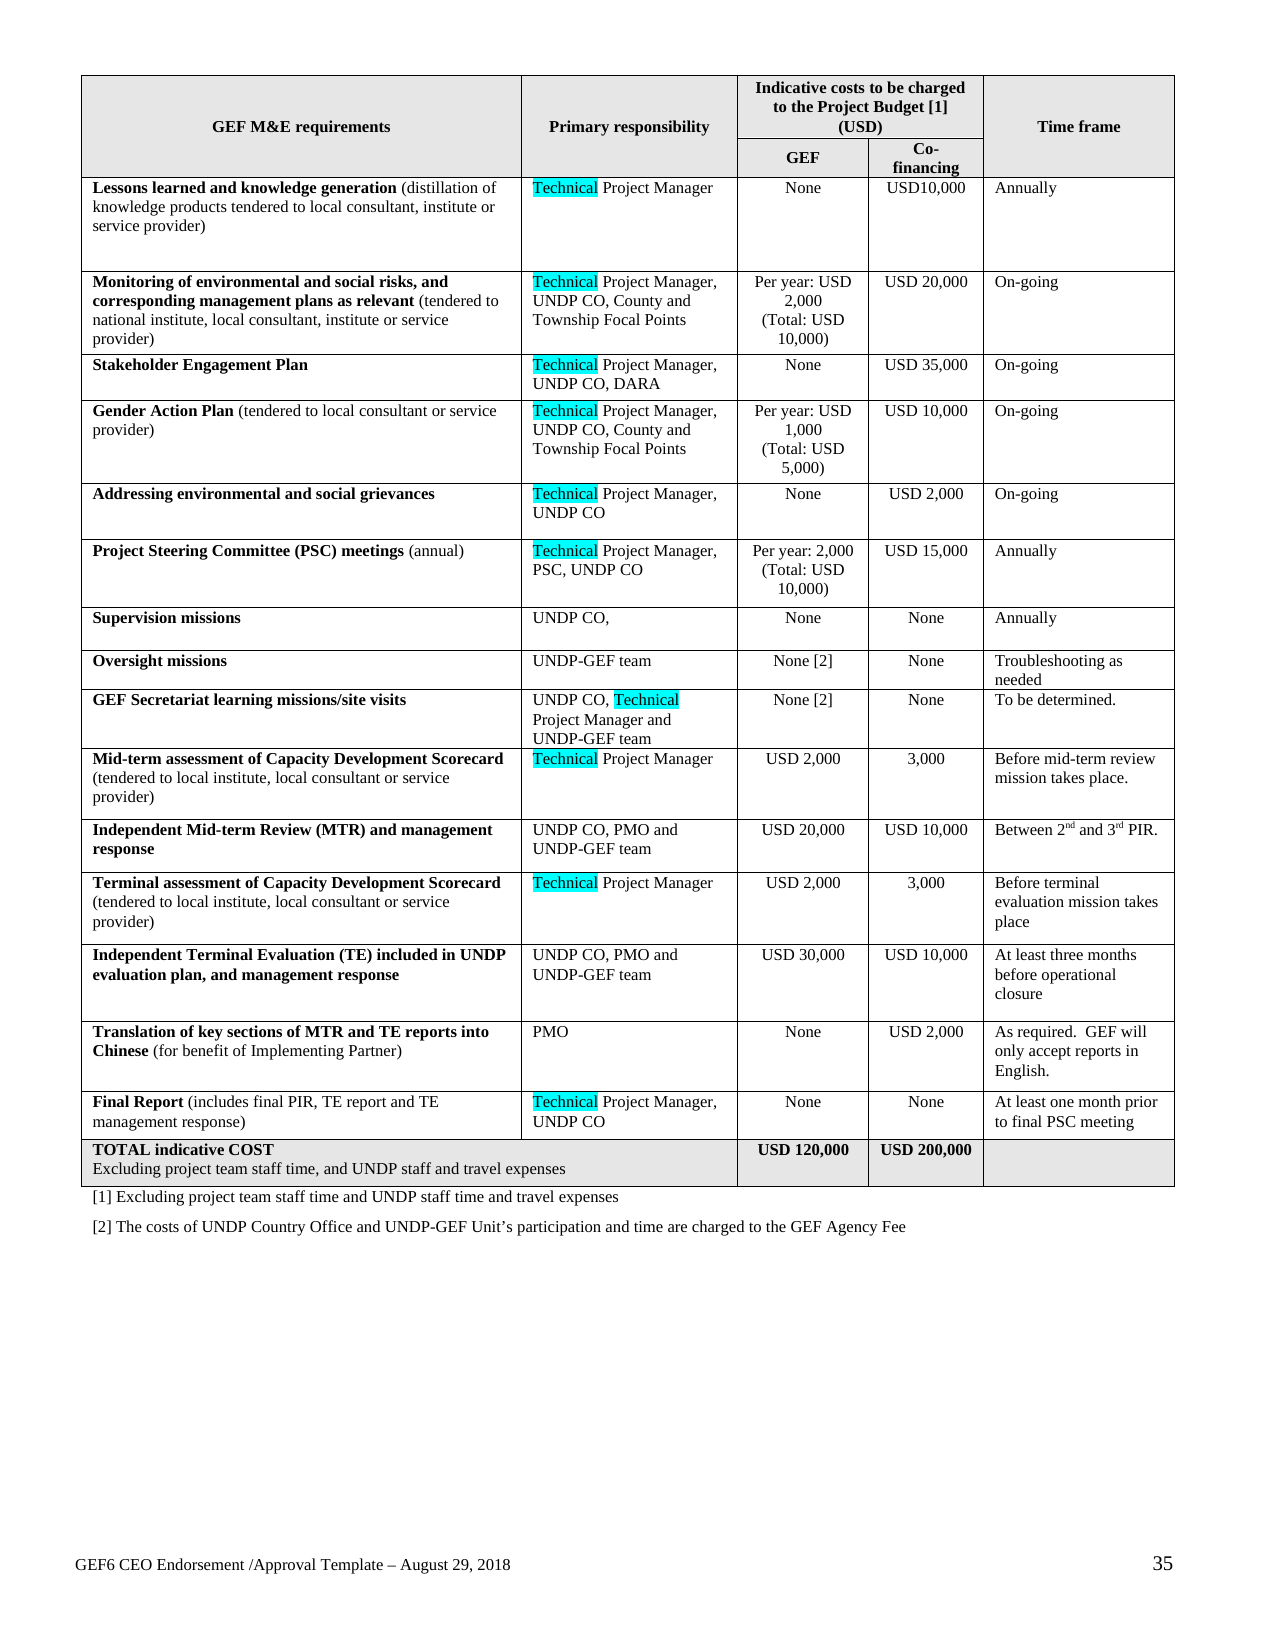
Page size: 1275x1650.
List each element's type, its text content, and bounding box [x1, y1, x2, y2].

table_cell Independent Mid-term Review (MTR) and management response [82, 820, 521, 872]
table_cell 3,000 [869, 749, 983, 819]
table_cell USD 35,000 [869, 355, 983, 400]
table_cell UNDP-GEF team [522, 651, 737, 689]
table_cell Technical Project Manager, UNDP CO [522, 1092, 737, 1139]
table_header Primary responsibility [522, 76, 737, 177]
table_cell On-going [984, 272, 1174, 354]
table_cell Technical Project Manager, UNDP CO, DARA [522, 355, 737, 400]
table_cell As required. GEF will only accept reports in English. [984, 1022, 1174, 1091]
table_cell GEF [738, 139, 868, 177]
table_cell USD 10,000 [869, 945, 983, 1021]
table_cell USD 2,000 [869, 484, 983, 539]
table_cell Technical Project Manager, PSC, UNDP CO [522, 540, 737, 607]
table_cell Mid-term assessment of Capacity Development Scorecard (tendered to local institute, local consultant or service provider) [82, 749, 521, 819]
table_cell None [738, 178, 868, 271]
table_cell 3,000 [869, 873, 983, 944]
table_cell UNDP CO, Technical Project Manager and UNDP-GEF team [522, 690, 737, 748]
table_cell Troubleshooting as needed [984, 651, 1174, 689]
table_cell Technical Project Manager, UNDP CO, County and Township Focal Points [522, 272, 737, 354]
table_cell Before terminal evaluation mission takes place [984, 873, 1174, 944]
table_cell [984, 1140, 1174, 1186]
table_cell To be determined. [984, 690, 1174, 748]
table_cell Annually [984, 540, 1174, 607]
table_cell Technical Project Manager [522, 178, 737, 271]
table_cell None [869, 651, 983, 689]
table_cell Technical Project Manager, UNDP CO, County and Township Focal Points [522, 401, 737, 483]
table_cell Technical Project Manager, UNDP CO [522, 484, 737, 539]
table_cell Per year: 2,000 (Total: USD 10,000) [738, 540, 868, 607]
table_cell Terminal assessment of Capacity Development Scorecard (tendered to local institute, local consultant or service provider) [82, 873, 521, 944]
table_cell Lessons learned and knowledge generation (distillation of knowledge products tendered to local consultant, institute or service provider) [82, 178, 521, 271]
table_cell On-going [984, 484, 1174, 539]
table_cell Annually [984, 178, 1174, 271]
table_cell USD10,000 [869, 178, 983, 271]
table_cell UNDP CO, PMO and UNDP-GEF team [522, 820, 737, 872]
table_cell Oversight missions [82, 651, 521, 689]
table_cell Co-financing [869, 139, 983, 177]
table_cell USD 200,000 [869, 1140, 983, 1186]
table_cell PMO [522, 1022, 737, 1091]
table_header Time frame [984, 76, 1174, 177]
table_cell Gender Action Plan (tendered to local consultant or service provider) [82, 401, 521, 483]
table_cell Addressing environmental and social grievances [82, 484, 521, 539]
table_cell Between 2nd and 3rd PIR. [984, 820, 1174, 872]
table_cell At least three months before operational closure [984, 945, 1174, 1021]
table_cell Final Report (includes final PIR, TE report and TE management response) [82, 1092, 521, 1139]
table_cell Technical Project Manager [522, 749, 737, 819]
table_cell None [738, 355, 868, 400]
table_cell GEF Secretariat learning missions/site visits [82, 690, 521, 748]
table_cell On-going [984, 355, 1174, 400]
table_header Indicative costs to be charged to the Project Budget [1] (USD) [738, 76, 983, 137]
table_cell USD 30,000 [738, 945, 868, 1021]
table_cell USD 15,000 [869, 540, 983, 607]
table_cell USD 20,000 [869, 272, 983, 354]
table_cell Monitoring of environmental and social risks, and corresponding management plans as relevant (tendered to national institute, local consultant, institute or service provider) [82, 272, 521, 354]
table_cell None [869, 690, 983, 748]
table_cell UNDP CO, [522, 608, 737, 650]
table_cell Annually [984, 608, 1174, 650]
table_cell Technical Project Manager [522, 873, 737, 944]
table_cell Before mid-term review mission takes place. [984, 749, 1174, 819]
table_cell None [869, 1092, 983, 1139]
table_cell Independent Terminal Evaluation (TE) included in UNDP evaluation plan, and management response [82, 945, 521, 1021]
table_cell Project Steering Committee (PSC) meetings (annual) [82, 540, 521, 607]
table_cell [1] Excluding project team staff time and UNDP staff time and travel expenses [81, 1187, 1174, 1217]
table_cell Per year: USD 2,000 (Total: USD 10,000) [738, 272, 868, 354]
table_cell Per year: USD 1,000 (Total: USD 5,000) [738, 401, 868, 483]
table_cell Stakeholder Engagement Plan [82, 355, 521, 400]
table_cell Translation of key sections of MTR and TE reports into Chinese (for benefit of Implementing Partner) [82, 1022, 521, 1091]
table_cell USD 2,000 [869, 1022, 983, 1091]
table_cell None [738, 1092, 868, 1139]
table_cell USD 10,000 [869, 401, 983, 483]
table_cell USD 2,000 [738, 873, 868, 944]
table_cell USD 120,000 [738, 1140, 868, 1186]
table_cell Supervision missions [82, 608, 521, 650]
table_cell At least one month prior to final PSC meeting [984, 1092, 1174, 1139]
table_cell None [869, 608, 983, 650]
table_cell UNDP CO, PMO and UNDP-GEF team [522, 945, 737, 1021]
table_cell None [738, 484, 868, 539]
table_cell None [2] [738, 690, 868, 748]
table_cell None [738, 1022, 868, 1091]
table_header GEF M&E requirements [82, 76, 521, 177]
table_cell [2] The costs of UNDP Country Office and UNDP-GEF Unit’s participation and time are charged to the GEF Agency Fee [81, 1217, 1174, 1247]
table_cell On-going [984, 401, 1174, 483]
table_cell USD 10,000 [869, 820, 983, 872]
table_cell USD 20,000 [738, 820, 868, 872]
table_cell None [2] [738, 651, 868, 689]
table_cell None [738, 608, 868, 650]
table_cell TOTAL indicative COST Excluding project team staff time, and UNDP staff and travel expenses [82, 1140, 737, 1186]
table_cell USD 2,000 [738, 749, 868, 819]
